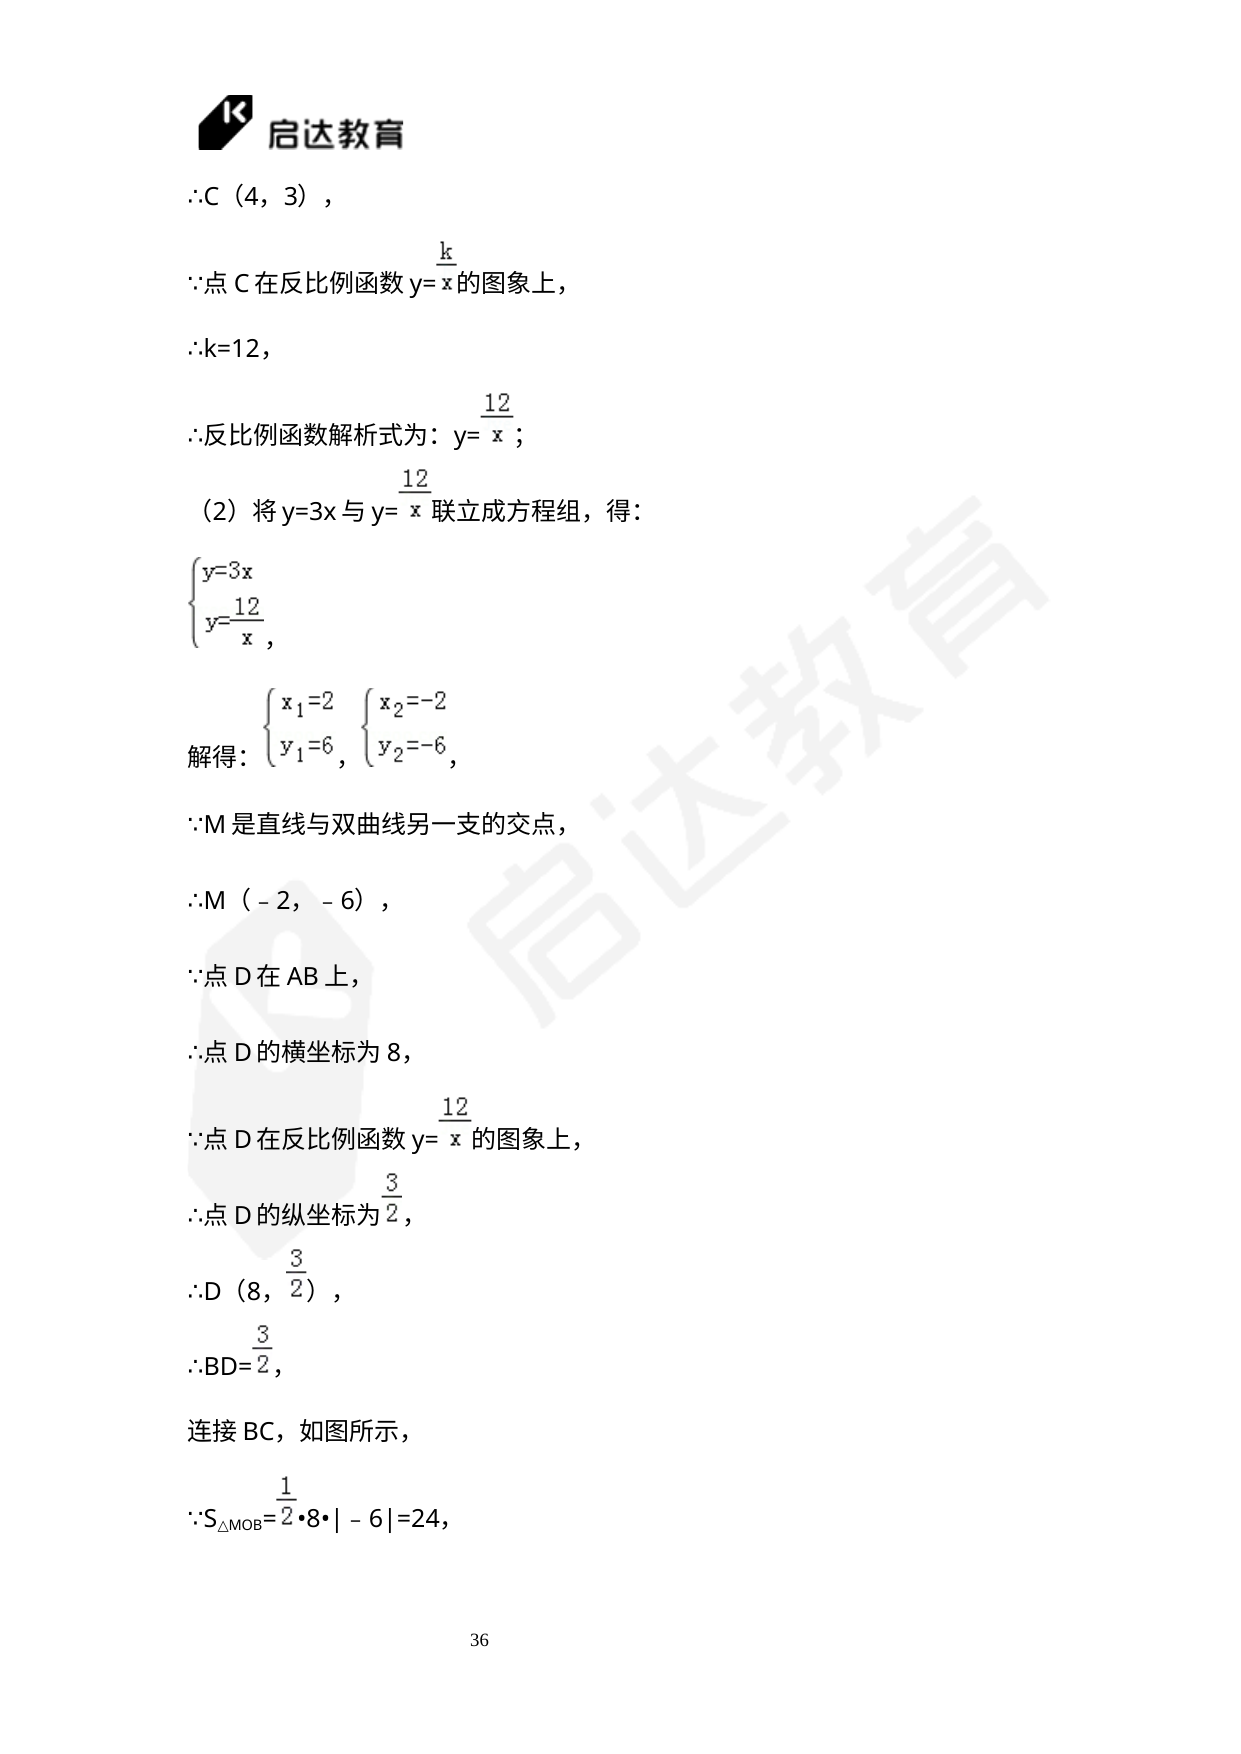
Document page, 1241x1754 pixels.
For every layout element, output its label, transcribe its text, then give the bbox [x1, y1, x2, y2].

text ∵点C在反比例函数y=的图象上， [187, 238, 1053, 303]
picture [276, 1472, 297, 1528]
picture [361, 688, 447, 767]
picture [381, 1169, 402, 1225]
text ∴反比例函数解析式为：y=； [187, 389, 1053, 454]
picture [262, 688, 336, 767]
text ∵S△MOB=•8•|﹣6|=24， [187, 1473, 1053, 1538]
picture [286, 1245, 307, 1300]
text ∵点D在AB上， [187, 942, 1053, 1007]
text ∴D（8，）， [187, 1245, 1053, 1310]
text ∴BD=， [187, 1321, 1053, 1386]
text 解得：，， [187, 682, 1053, 779]
picture [252, 1321, 273, 1376]
text ∴点D的纵坐标为， [187, 1169, 1053, 1234]
picture [438, 1093, 472, 1149]
text ∴点D的横坐标为8， [187, 1018, 1053, 1083]
text ∴M（﹣2，﹣6）， [187, 866, 1053, 931]
text ∴C（4，3）， [187, 162, 1053, 227]
text ∵M是直线与双曲线另一支的交点， [187, 790, 1053, 855]
picture [480, 389, 514, 445]
text ， [187, 541, 1053, 671]
text ∴k=12， [187, 314, 1053, 379]
text ∵点D在反比例函数y=的图象上， [187, 1094, 1053, 1159]
picture [398, 465, 432, 520]
picture [436, 237, 457, 293]
picture [198, 95, 404, 150]
picture [187, 557, 264, 648]
text 连接BC，如图所示， [187, 1397, 1053, 1462]
text （2）将y=3x与y=联立成方程组，得： [187, 465, 1053, 530]
